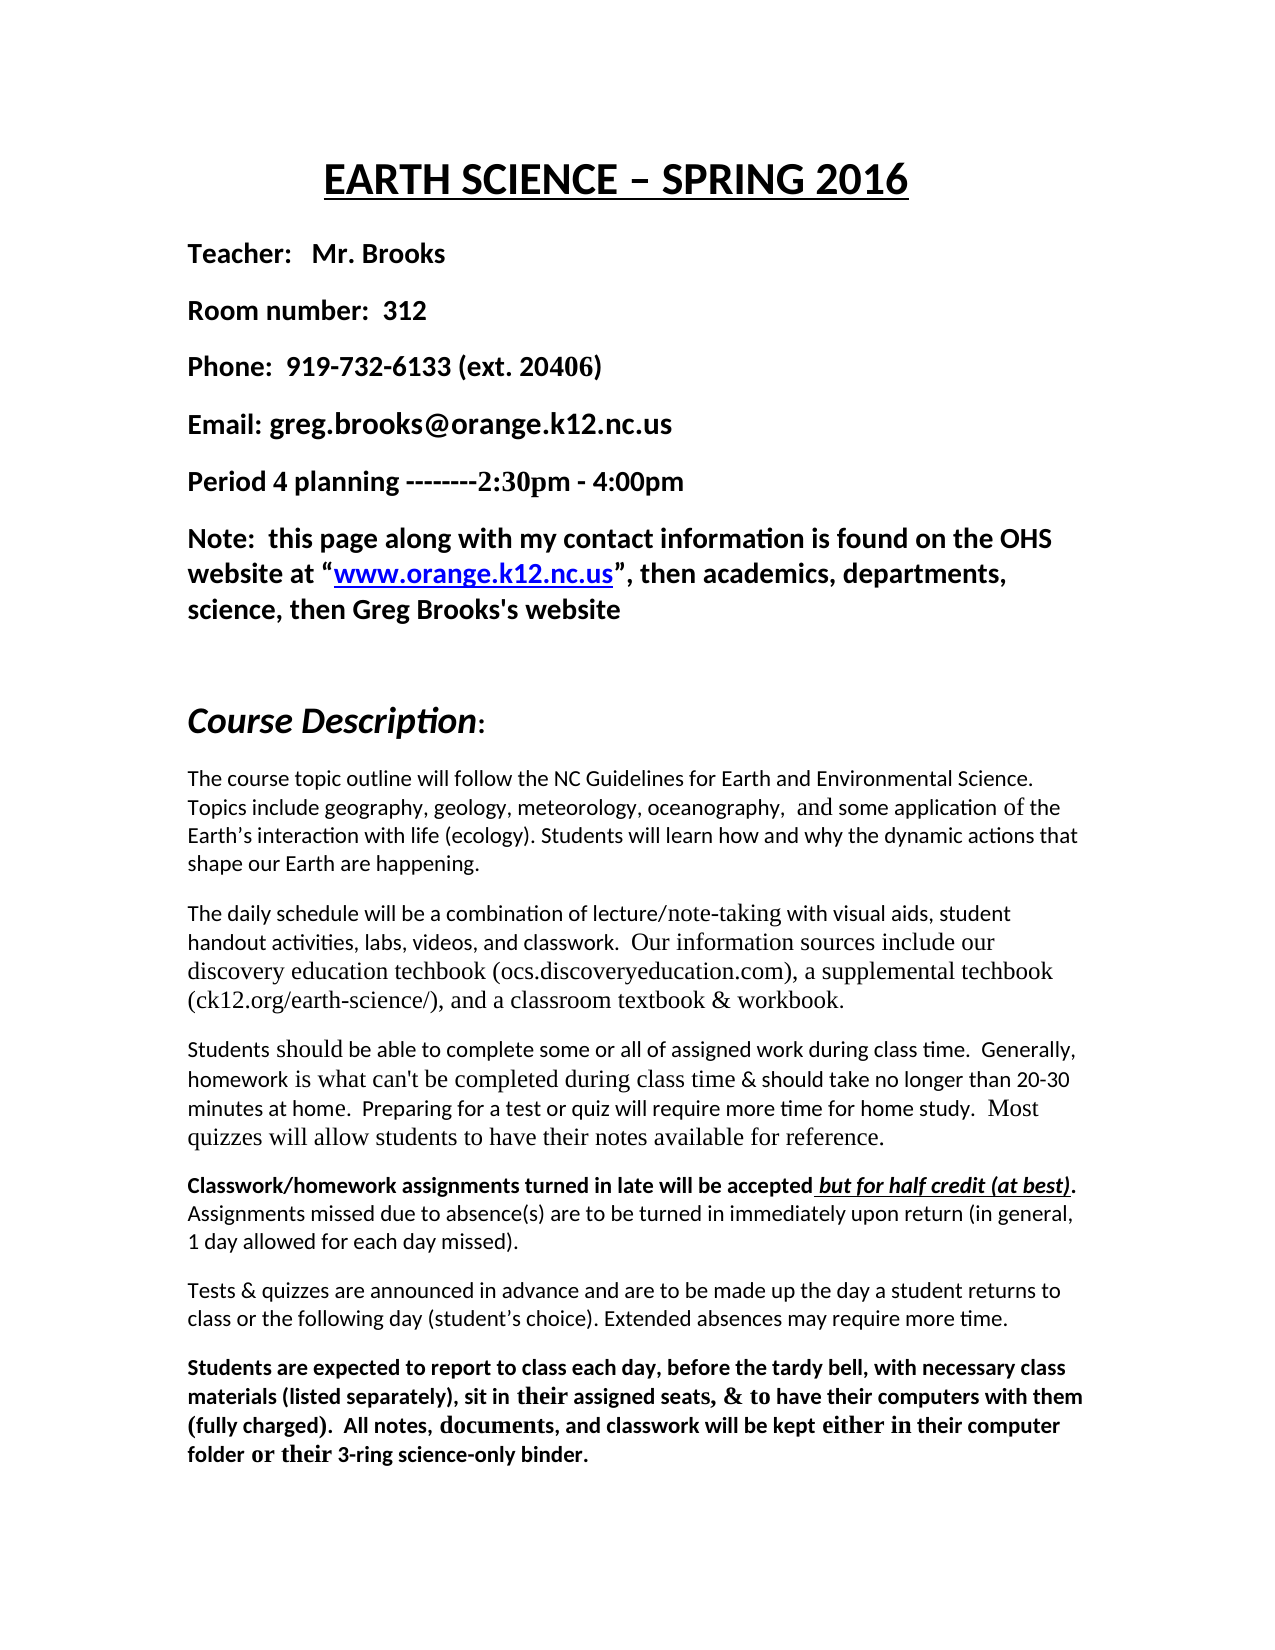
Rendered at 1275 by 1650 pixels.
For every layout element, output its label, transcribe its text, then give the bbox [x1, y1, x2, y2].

text Students should be able to complete some or all of assigned work during class time. Generally, homework is what can't be completed during class time & should take no longer than 20-30 minutes at home. Preparing for a test or quiz will require more time for home study. Most quizzes will allow students to have their notes available for reference. [187, 1034, 1087, 1151]
text Classwork/homework assignments turned in late will be accepted but for half credit (at best). Assignments missed due to absence(s) are to be turned in immediately upon return (in general, 1 day allowed for each day missed). [187, 1171, 1087, 1255]
text The course topic outline will follow the NC Guidelines for Earth and Environmental Science. Topics include geography, geology, meteorology, oceanography, and some application of the Earth’s interaction with life (ecology). Students will learn how and why the dynamic actions that shape our Earth are happening. [187, 764, 1087, 877]
text Note: this page along with my contact information is found on the OHS website at “www.orange.k12.nc.us”, then academics, departments, science, then Greg Brooks's website [187, 520, 1087, 627]
text Period 4 planning --------2:30pm - 4:00pm [187, 463, 1087, 499]
text Email: greg.brooks@orange.k12.nc.us [187, 404, 1087, 443]
text The daily schedule will be a combination of lecture/note-taking with visual aids, student handout activities, labs, videos, and classwork. Our information sources include our discovery education techbook (ocs.discoveryeducation.com), a supplemental techbook (ck12.org/earth-science/), and a classroom textbook & workbook. [187, 898, 1087, 1014]
text Students are expected to report to class each day, before the tardy bell, with necessary class materials (listed separately), sit in their assigned seats, & to have their computers with them (fully charged). All notes, documents, and classwork will be kept either in their computer folder or their 3-ring science-only binder. [187, 1353, 1087, 1468]
text Tests & quizzes are announced in advance and are to be made up the day a student returns to class or the following day (student’s choice). Extended absences may require more time. [187, 1276, 1087, 1332]
text Teacher: Mr. Brooks [187, 235, 1087, 271]
text Course Description: [187, 697, 1087, 743]
text Room number: 312 [187, 292, 1087, 327]
text EARTH SCIENCE – SPRING 2016 [225, 150, 1087, 206]
text Phone: 919-732-6133 (ext. 20406) [187, 348, 1087, 384]
